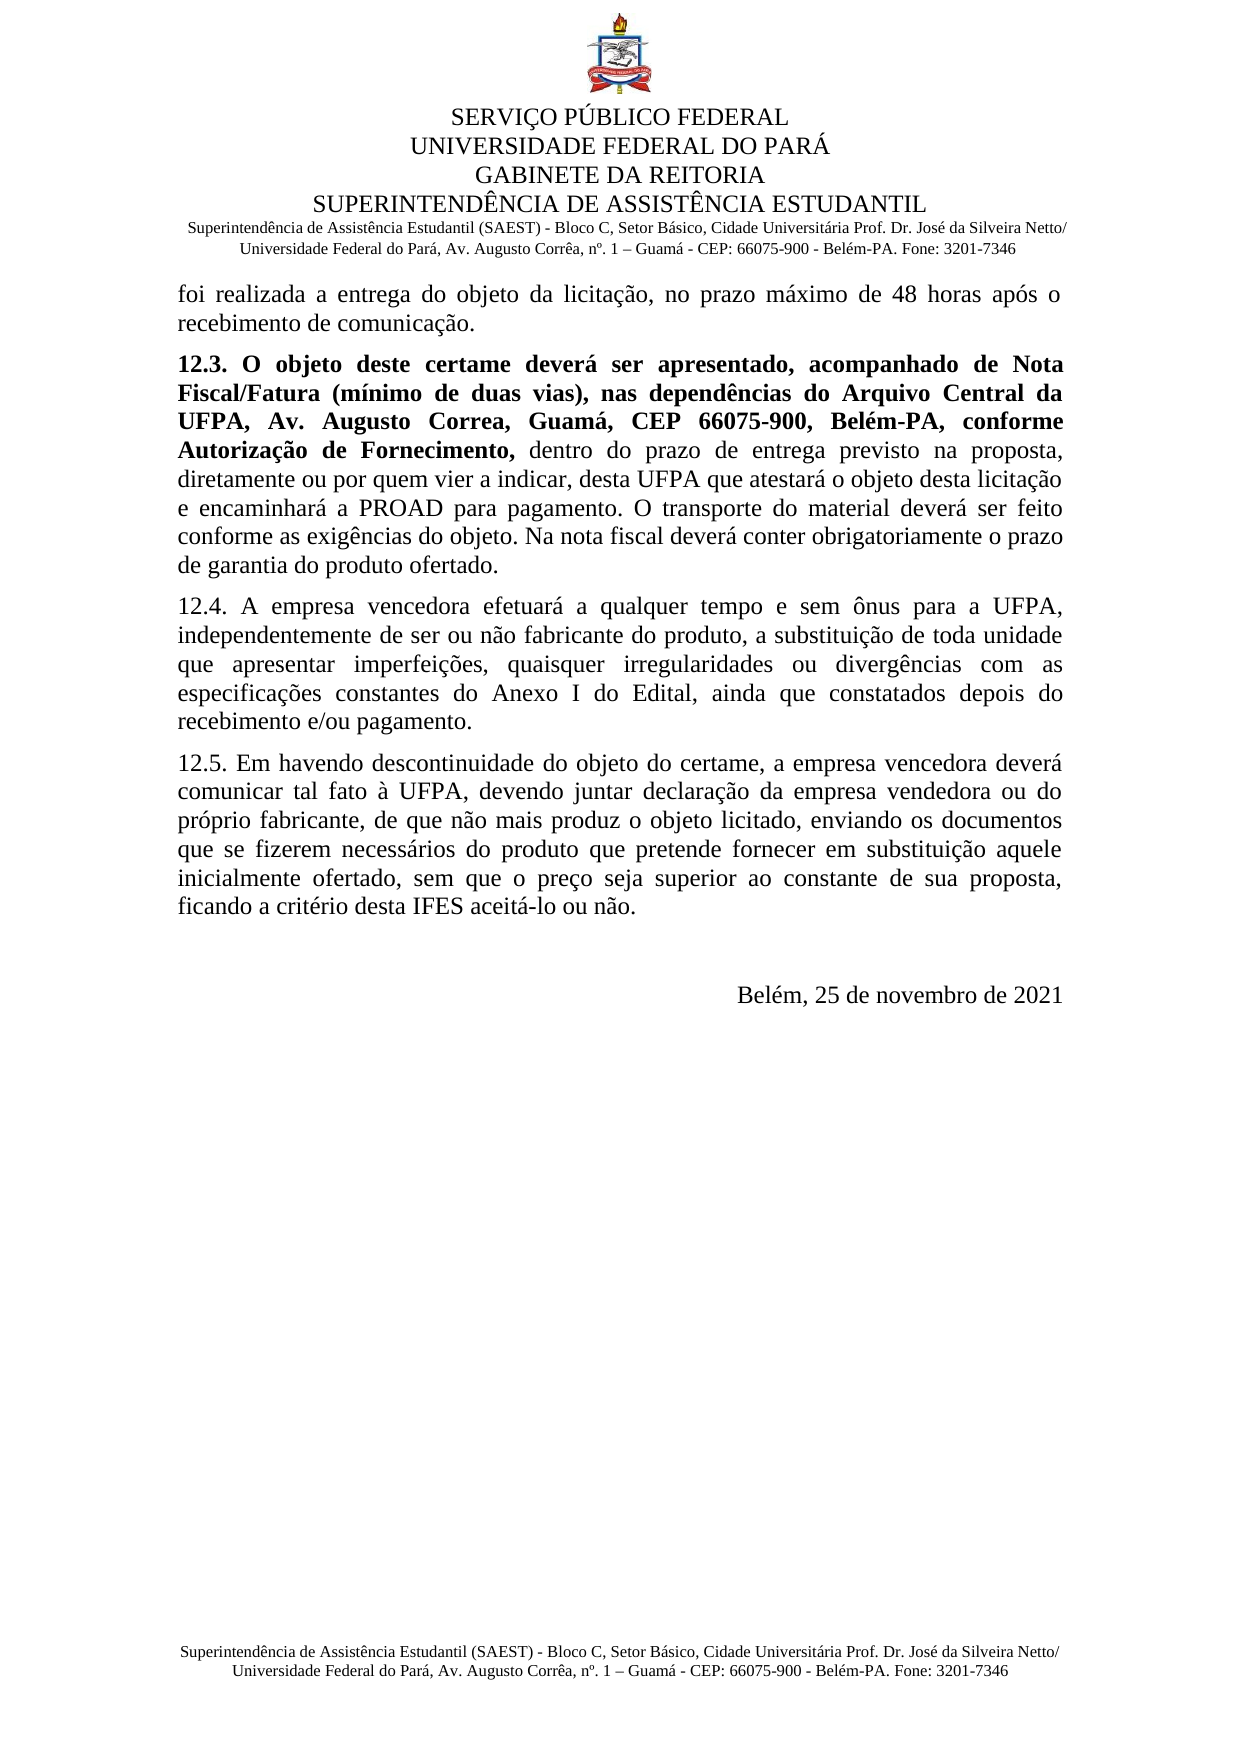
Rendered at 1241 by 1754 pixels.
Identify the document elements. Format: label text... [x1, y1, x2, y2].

list O objeto deste certame deverá ser apresentado, acompanhado de Nota Fiscal/Fatura (mínimo de duas vias), nas dependências do Arquivo Central da UFPA, Av. Augusto Correa, Guamá, CEP 66075-900, Belém-PA, conforme Autorização de Fornecimento, dentro do prazo de entrega previsto na proposta, diretamente ou por quem vier a indicar, desta UFPA que atestará o objeto desta licitação e encaminhará a PROAD para pagamento. O transporte do material deverá ser feito conforme as exigências do objeto. Na nota fiscal deverá conter obrigatoriamente o prazo de garantia do produto ofertado. [177, 349, 1063, 579]
text foi realizada a entrega do objeto da licitação, no prazo máximo de 48 horas após o recebimento de comunicação. [177, 279, 1062, 336]
text Belém, 25 de novembro de 2021 [737, 981, 1109, 1009]
list A empresa vencedora efetuará a qualquer tempo e sem ônus para a UFPA, independentemente de ser ou não fabricante do produto, a substituição de toda unidade que apresentar imperfeições, quaisquer irregularidades ou divergências com as especificações constantes do Anexo I do Edital, ainda que constatados depois do recebimento e/ou pagamento. [177, 591, 1063, 735]
picture [587, 13, 652, 94]
list Em havendo descontinuidade do objeto do certame, a empresa vencedora deverá comunicar tal fato à UFPA, devendo juntar declaração da empresa vendedora ou do próprio fabricante, de que não mais produz o objeto licitado, enviando os documentos que se fizerem necessários do produto que pretende fornecer em substituição aquele inicialmente ofertado, sem que o preço seja superior ao constante de sua proposta, ficando a critério desta IFES aceitá-lo ou não. [177, 748, 1063, 920]
